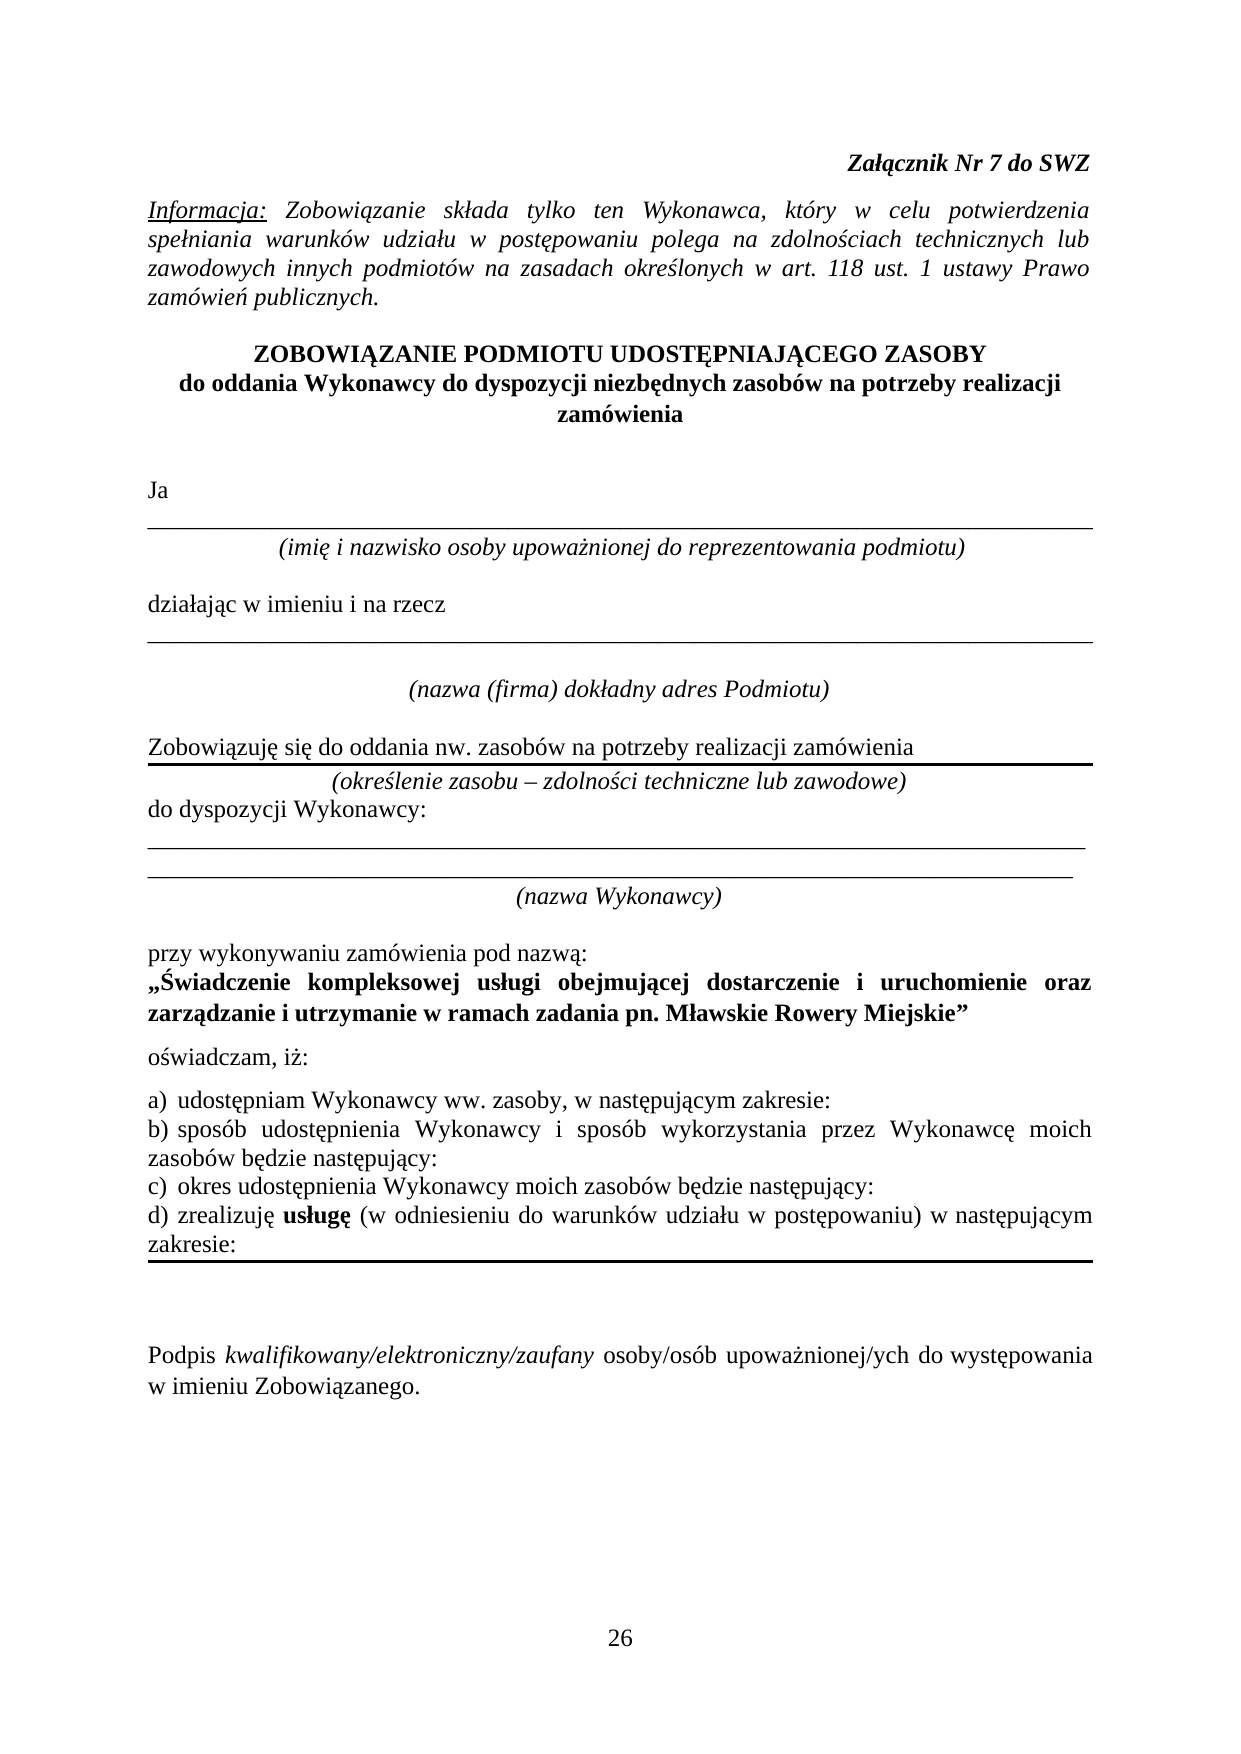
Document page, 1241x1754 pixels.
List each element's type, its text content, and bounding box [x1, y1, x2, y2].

list okres udostępnienia Wykonawcy moich zasobów będzie następujący: [148, 1171, 1093, 1200]
list udostępniam Wykonawcy ww. zasoby, w następującym zakresie: [148, 1085, 1093, 1114]
text (nazwa (firma) dokładny adres Podmiotu) [148, 674, 1093, 703]
text ZOBOWIĄZANIE PODMIOTU UDOSTĘPNIAJĄCEGO ZASOBY [148, 339, 1093, 368]
text do dyspozycji Wykonawcy: [148, 794, 1093, 823]
text do oddania Wykonawcy do dyspozycji niezbędnych zasobów na potrzeby realizacji zamówienia [148, 368, 1093, 428]
text „Świadczenie kompleksowej usługi obejmującej dostarczenie i uruchomienie oraz zarządzanie i utrzymanie w ramach zadania pn. Mławskie Rowery Miejskie” [148, 967, 1093, 1027]
text Podpis kwalifikowany/elektroniczny/zaufany osoby/osób upoważnionej/ych do występowania w imieniu Zobowiązanego. [148, 1340, 1093, 1399]
list zrealizuję usługę (w odniesieniu do warunków udziału w postępowaniu) w następującym zakresie: [148, 1200, 1093, 1260]
text (określenie zasobu – zdolności techniczne lub zawodowe) [148, 766, 1093, 794]
text działając w imieniu i na rzecz [148, 589, 1093, 618]
text Zobowiązuję się do oddania nw. zasobów na potrzeby realizacji zamówienia [148, 732, 1093, 763]
text Informacja: Zobowiązanie składa tylko ten Wykonawca, który w celu potwierdzenia spełniania warunków udziału w postępowaniu polega na zdolnościach technicznych lub zawodowych innych podmiotów na zasadach określonych w art. 118 ust. 1 ustawy Prawo zamówień publicznych. [148, 195, 1093, 310]
text _____________________________________________________________________________________________________________________________________________________ [148, 823, 1093, 881]
text Załącznik Nr 7 do SWZ [148, 148, 1093, 176]
text (imię i nazwisko osoby upoważnionej do reprezentowania podmiotu) [148, 532, 1093, 561]
text przy wykonywaniu zamówienia pod nazwą: [148, 938, 1093, 967]
list sposób udostępnienia Wykonawcy i sposób wykorzystania przez Wykonawcę moich zasobów będzie następujący: [148, 1114, 1093, 1171]
text Ja [148, 475, 1093, 504]
text (nazwa Wykonawcy) [148, 881, 1093, 909]
text oświadczam, iż: [148, 1042, 1093, 1070]
